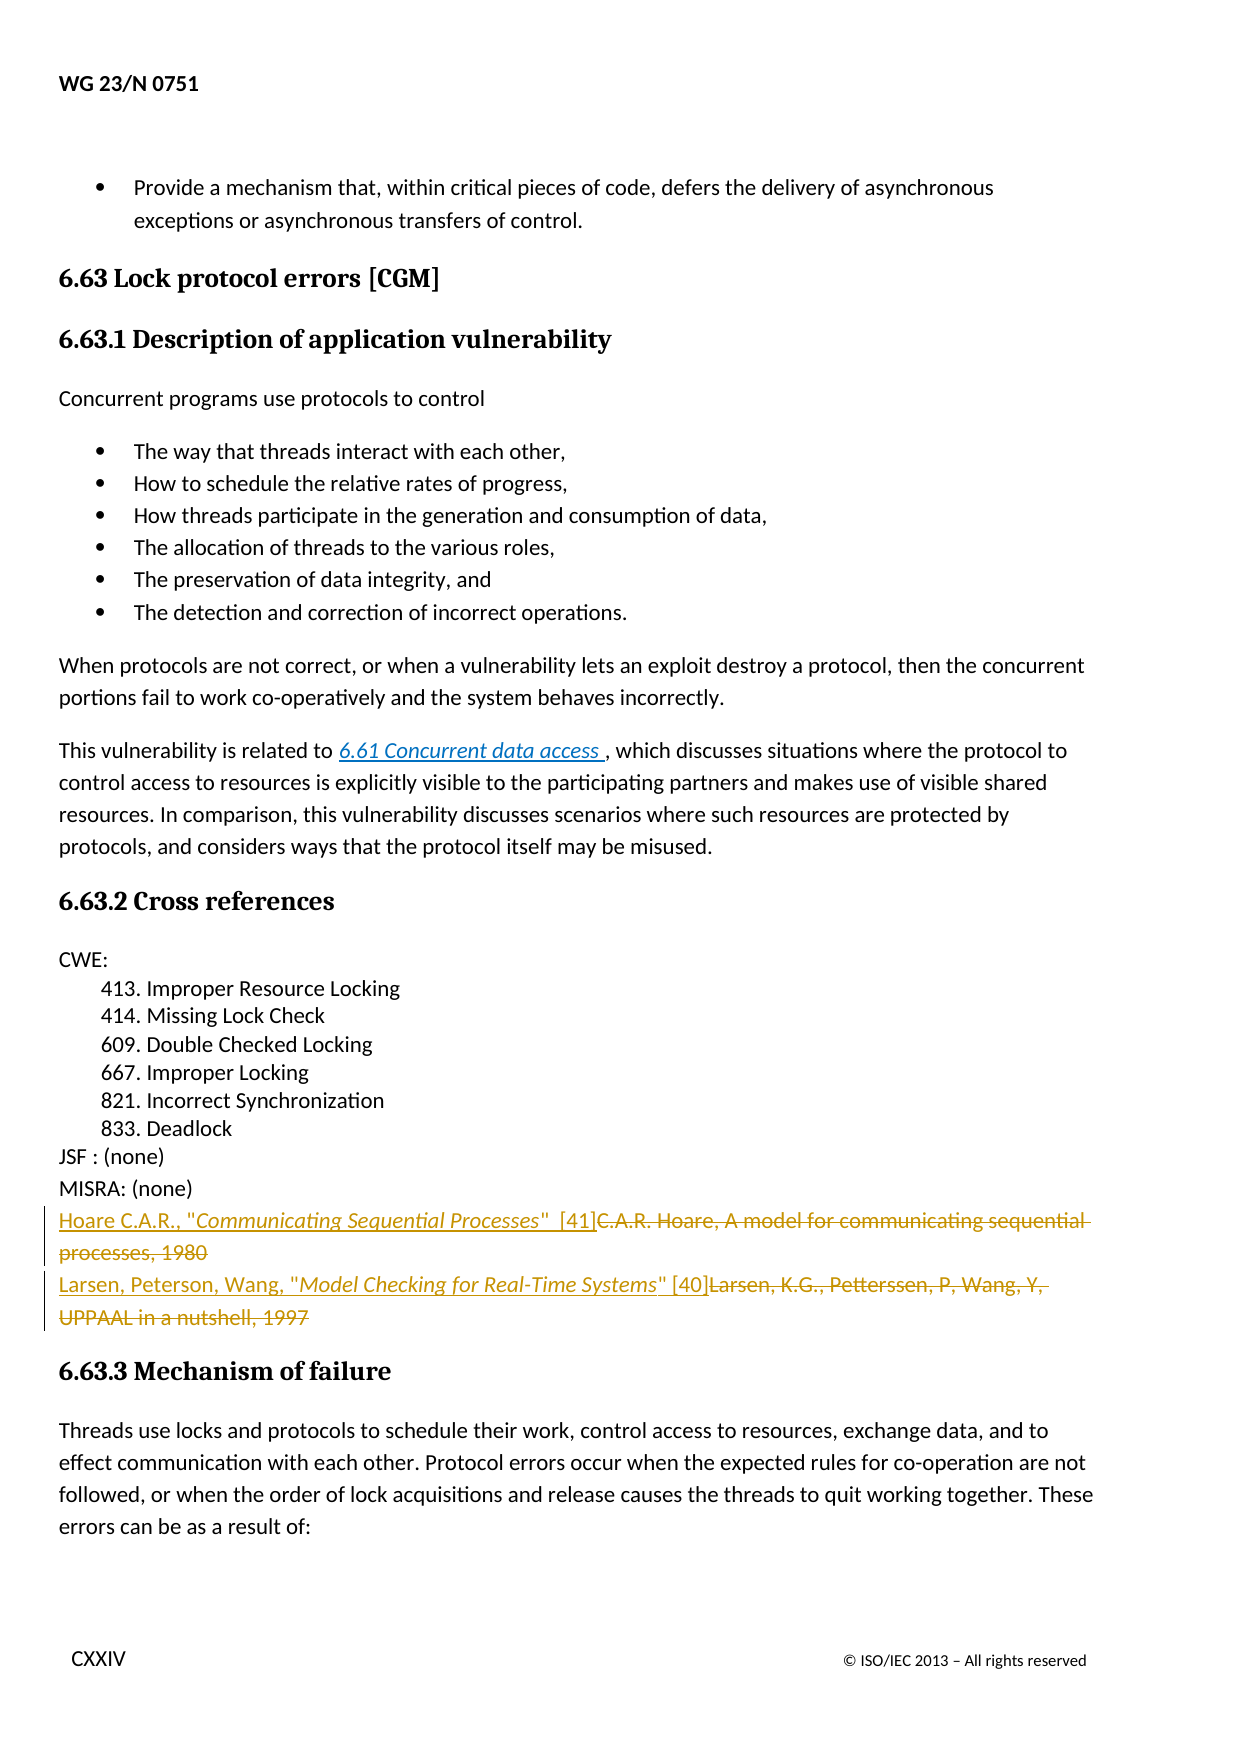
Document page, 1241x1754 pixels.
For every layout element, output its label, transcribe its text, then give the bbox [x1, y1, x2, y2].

text CWE: [58, 946, 1099, 974]
subtitle 6.63.2 Cross references [58, 886, 1099, 917]
list How threads participate in the generation and consumption of data, [96, 501, 1099, 529]
list The way that threads interact with each other, [96, 437, 1099, 465]
text 667. Improper Locking [101, 1058, 1099, 1086]
subtitle 6.63.1 Description of application vulnerability [58, 324, 1099, 355]
text 821. Incorrect Synchronization [101, 1086, 1099, 1114]
text This vulnerability is related to 6.61 Concurrent data access , which discusses situations where the protocol to control access to resources is explicitly visible to the participating partners and makes use of visible shared resources. In comparison, this vulnerability discusses scenarios where such resources are protected by protocols, and considers ways that the protocol itself may be misused. [58, 736, 1099, 861]
text 414. Missing Lock Check [101, 1002, 1099, 1030]
text MISRA: (none) [58, 1174, 1099, 1202]
text Threads use locks and protocols to schedule their work, control access to resources, exchange data, and to effect communication with each other. Protocol errors occur when the expected rules for co-operation are not followed, or when the order of lock acquisitions and release causes the threads to quit working together. These errors can be as a result of: [58, 1416, 1099, 1540]
list The detection and correction of incorrect operations. [96, 598, 1099, 626]
subtitle 6.63 Lock protocol errors [CGM] [58, 263, 1099, 294]
text JSF : (none) [58, 1142, 1099, 1170]
text When protocols are not correct, or when a vulnerability lets an exploit destroy a protocol, then the concurrent portions fail to work co-operatively and the system behaves incorrectly. [58, 651, 1099, 711]
list The allocation of threads to the various roles, [96, 533, 1099, 561]
text Concurrent programs use protocols to control [58, 384, 1099, 412]
text 413. Improper Resource Locking [101, 974, 1099, 1002]
subtitle 6.63.3 Mechanism of failure [58, 1356, 1099, 1387]
text 833. Deadlock [101, 1114, 1099, 1142]
text 609. Double Checked Locking [101, 1030, 1099, 1058]
list Provide a mechanism that, within critical pieces of code, defers the delivery of asynchronous exceptions or asynchronous transfers of control. [96, 173, 1099, 234]
list How to schedule the relative rates of progress, [96, 469, 1099, 497]
list The preservation of data integrity, and [96, 566, 1099, 593]
